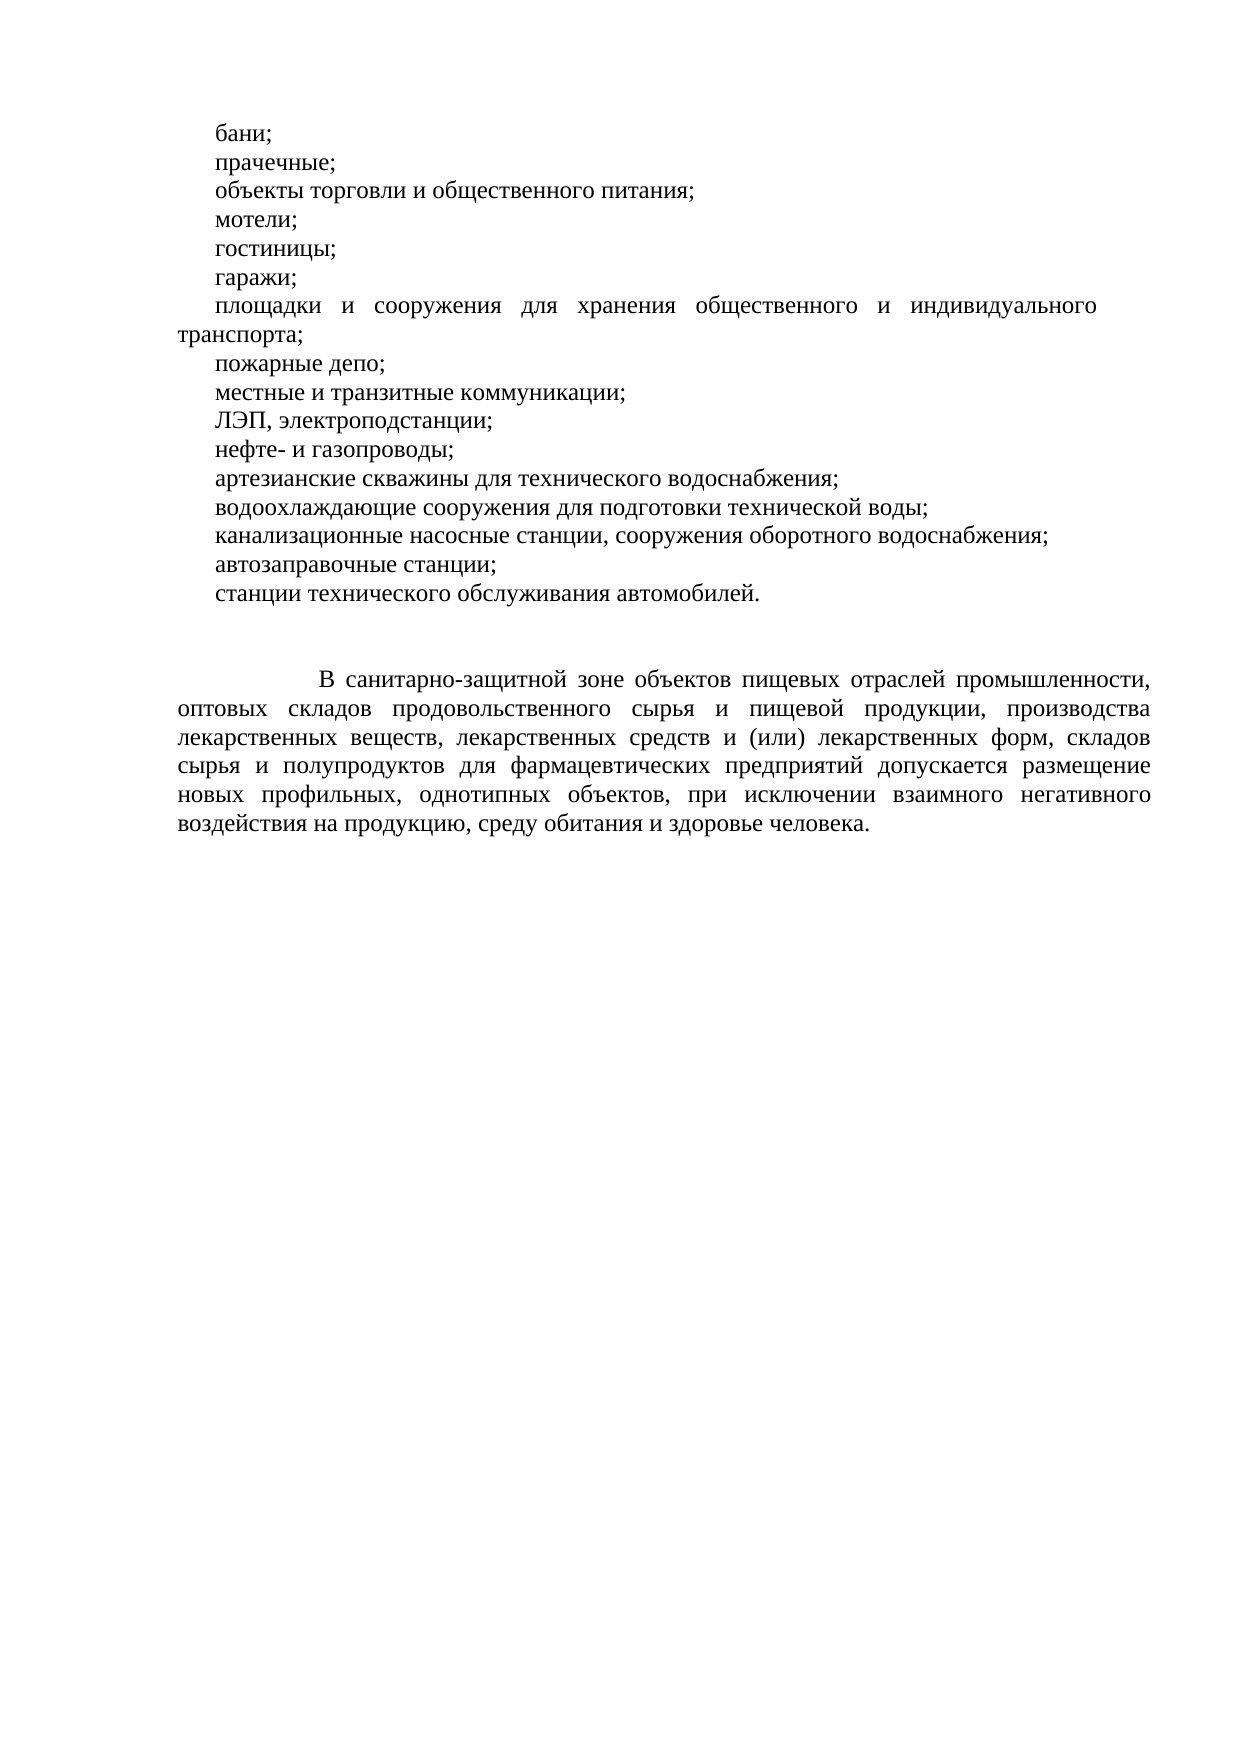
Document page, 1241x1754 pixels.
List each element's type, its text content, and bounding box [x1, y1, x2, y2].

text гостиницы; [177, 233, 1098, 262]
text местные и транзитные коммуникации; [177, 377, 1098, 406]
text гаражи; [177, 262, 1098, 291]
text бани; [177, 118, 1098, 147]
text станции технического обслуживания автомобилей. [177, 578, 1098, 607]
text водоохлаждающие сооружения для подготовки технической воды; [177, 492, 1098, 521]
text нефте- и газопроводы; [177, 434, 1098, 463]
text канализационные насосные станции, сооружения оборотного водоснабжения; [177, 521, 1098, 549]
text объекты торговли и общественного питания; [177, 176, 1098, 204]
text ЛЭП, электроподстанции; [177, 406, 1098, 434]
text автозаправочные станции; [177, 549, 1098, 578]
text пожарные депо; [177, 348, 1098, 377]
text артезианские скважины для технического водоснабжения; [177, 463, 1098, 492]
text площадки и сооружения для хранения общественного и индивидуального транспорта; [177, 291, 1098, 348]
text мотели; [177, 204, 1098, 233]
text В санитарно-защитной зоне объектов пищевых отраслей промышленности, оптовых складов продовольственного сырья и пищевой продукции, производства лекарственных веществ, лекарственных средств и (или) лекарственных форм, складов сырья и полупродуктов для фармацевтических предприятий допускается размещение новых профильных, однотипных объектов, при исключении взаимного негативного воздействия на продукцию, среду обитания и здоровье человека. [177, 664, 1152, 837]
text прачечные; [177, 147, 1098, 176]
